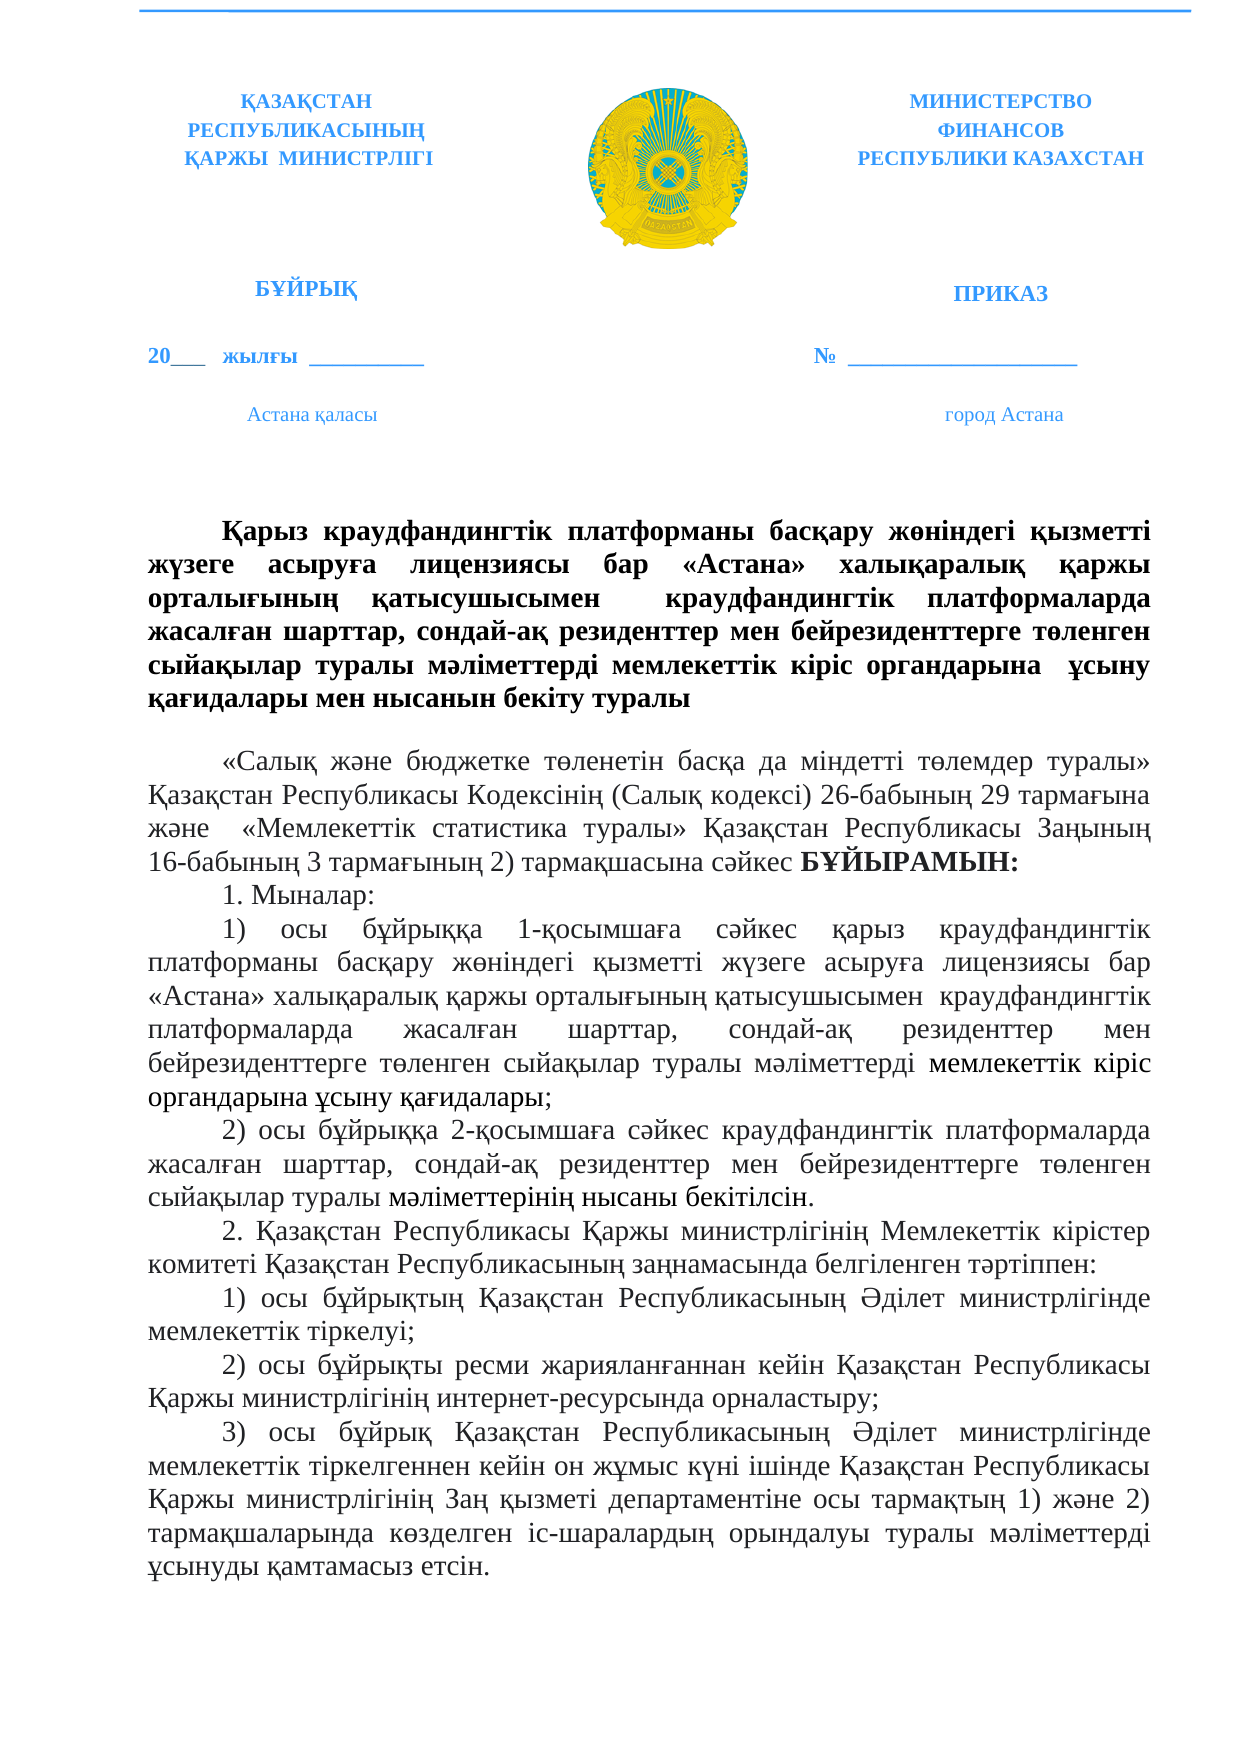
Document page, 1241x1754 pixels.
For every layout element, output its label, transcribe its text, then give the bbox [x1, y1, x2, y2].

text 2) осы бұйрықты ресми жарияланғаннан кейін Қазақстан Республикасы Қаржы министрлігінің интернет-ресурсында орналастыру; [148, 1347, 1152, 1414]
picture [588, 88, 748, 249]
text Астана қаласы город Астана [148, 402, 1152, 426]
text 3) осы бұйрық Қазақстан Республикасының Әділет министрлігінде мемлекеттік тіркелгеннен кейін он жұмыс күні ішінде Қазақстан Республикасы Қаржы министрлігінің Заң қызметі департаментіне осы тармақтың 1) және 2) тармақшаларында көзделген іс-шаралардың орындалуы туралы мәліметтерді ұсынуды қамтамасыз етсін. [148, 1414, 1152, 1582]
text 2. Қазақстан Республикасы Қаржы министрлігінің Мемлекеттік кірістер комитеті Қазақстан Республикасының заңнамасында белгіленген тәртіппен: [148, 1213, 1152, 1280]
text 1) осы бұйрықтың Қазақстан Республикасының Әділет министрлігінде мемлекеттік тіркелуі; [148, 1280, 1152, 1347]
text 1) осы бұйрыққа 1-қосымшаға сәйкес қарыз краудфандингтік платформаны басқару жөніндегі қызметті жүзеге асыруға лицензиясы бар «Астана» халықаралық қаржы орталығының қатысушысымен краудфандингтік платформаларда жасалған шарттар, сондай-ақ резиденттер мен бейрезиденттерге төленген сыйақылар туралы мәліметтерді мемлекеттік кіріс органдарына ұсыну қағидалары; [148, 911, 1152, 1112]
text «Салық және бюджетке төленетін басқа да міндетті төлемдер туралы» Қазақстан Республикасы Кодексінің (Салық кодексі) 26-бабының 29 тармағына және «Мемлекеттік статистика туралы» Қазақстан Республикасы Заңының 16-бабының 3 тармағының 2) тармақшасына сәйкес БҰЙЫРАМЫН: [148, 743, 1152, 877]
text Қарыз краудфандингтік платформаны басқару жөніндегі қызметті жүзеге асыруға лицензиясы бар «Астана» халықаралық қаржы орталығының қатысушысымен краудфандингтік платформаларда жасалған шарттар, сондай-ақ резиденттер мен бейрезиденттерге төленген сыйақылар туралы мәліметтерді мемлекеттік кіріс органдарына ұсыну қағидалары мен нысанын бекіту туралы [148, 513, 1152, 714]
text 2) осы бұйрыққа 2-қосымшаға сәйкес краудфандингтік платформаларда жасалған шарттар, сондай-ақ резиденттер мен бейрезиденттерге төленген сыйақылар туралы мәліметтерінің нысаны бекітілсін. [148, 1112, 1152, 1213]
text 1. Мыналар: [148, 877, 1152, 911]
